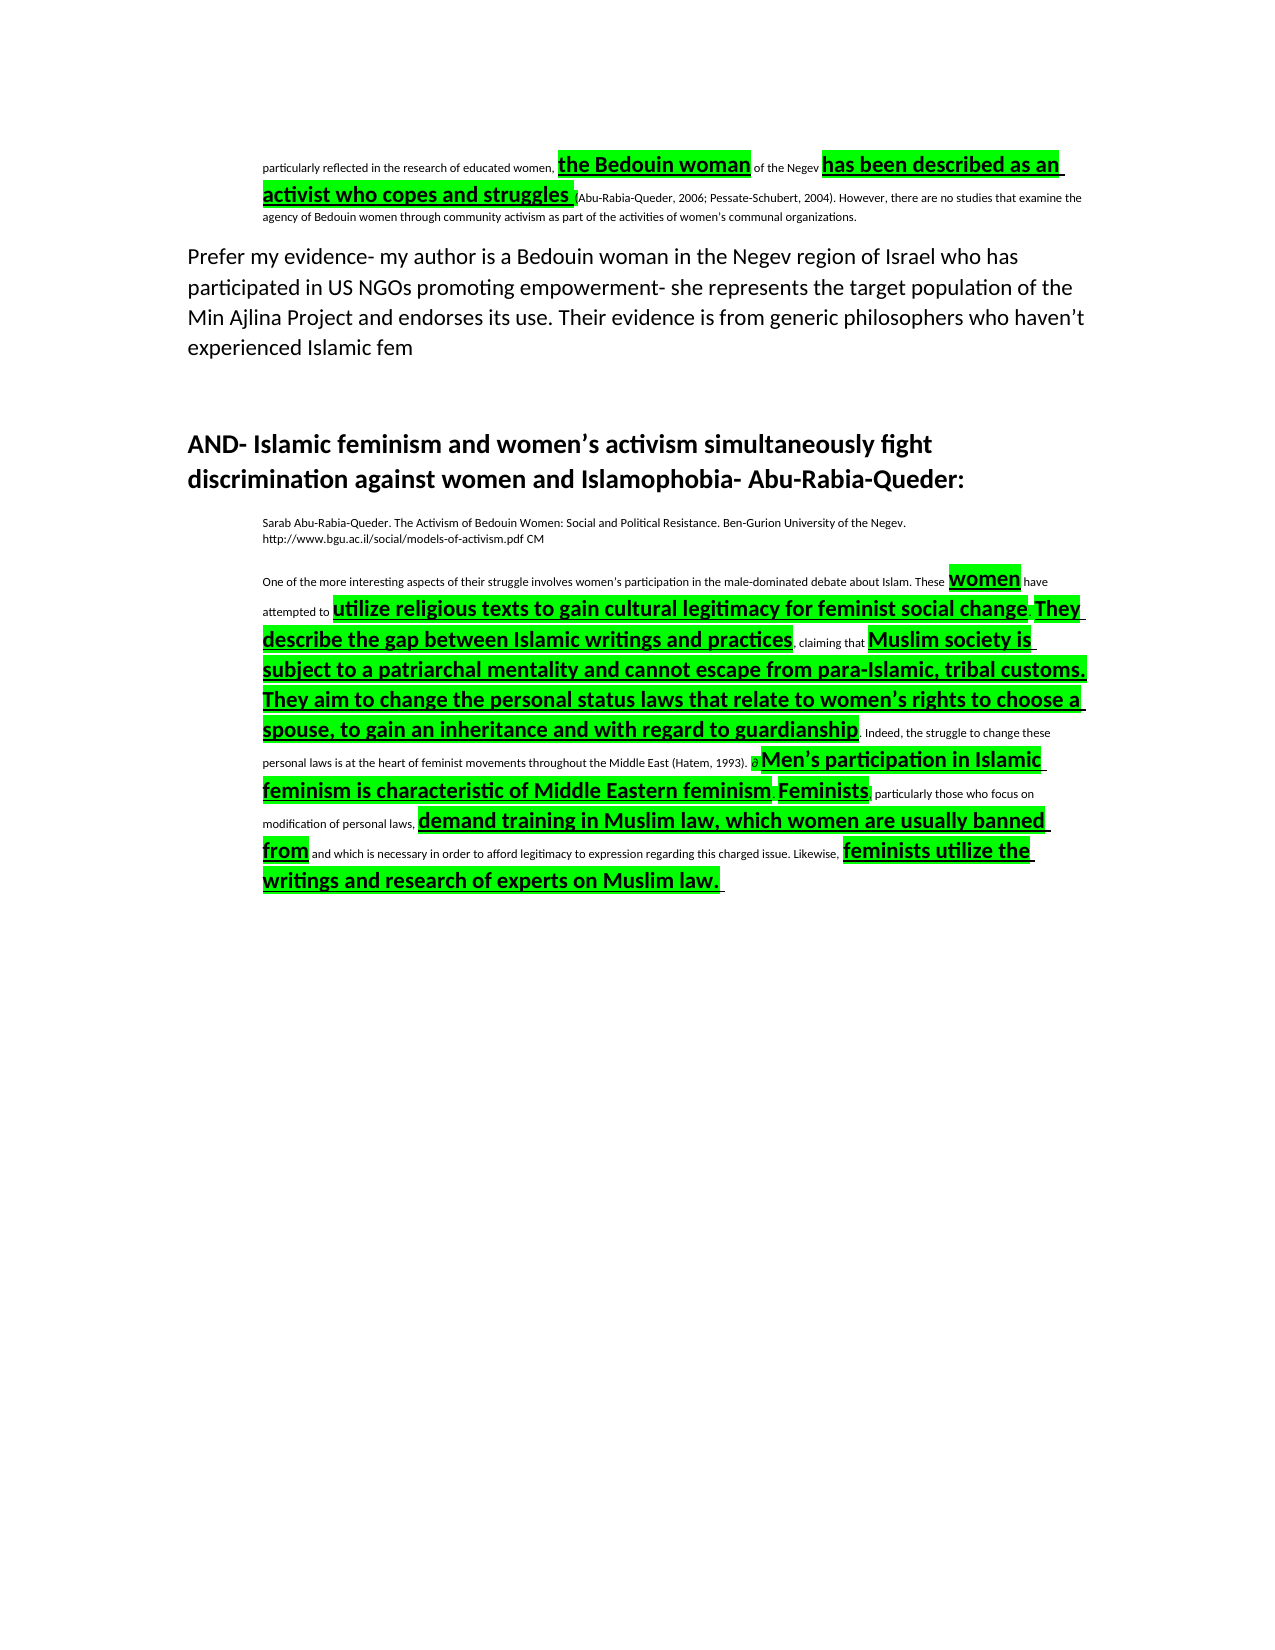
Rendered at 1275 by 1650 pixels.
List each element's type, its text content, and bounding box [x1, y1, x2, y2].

text Prefer my evidence- my author is a Bedouin woman in the Negev region of Israel who has participated in US NGOs promoting empowerment- she represents the target population of the Min Ajlina Project and endorses its use. Their evidence is from generic philosophers who haven’t experienced Islamic fem [187, 242, 1087, 361]
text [262, 150, 1087, 225]
text AND- Islamic feminism and women’s activism simultaneously fight discrimination against women and Islamophobia- Abu-Rabia-Queder: [187, 427, 1087, 496]
text Sarab Abu-Rabia-Queder. The Activism of Bedouin Women: Social and Political Resistance. Ben-Gurion University of the Negev. http://www.bgu.ac.il/social/models-of-activism.pdf CM [262, 515, 1087, 547]
text One of the more interesting aspects of their struggle involves women’s participation in the male-dominated debate about Islam. These women have attempted to utilize religious texts to gain cultural legitimacy for feminist social change. They describe the gap between Islamic writings and practices, claiming that Muslim society is subject to a patriarchal mentality and cannot escape from para-Islamic, tribal customs. They aim to change the personal status laws that relate to women’s rights to choose a spouse, to gain an inheritance and with regard to guardianship. Indeed, the struggle to change these personal laws is at the heart of feminist movements throughout the Middle East (Hatem, 1993). ∂ Men’s participation in Islamic feminism is characteristic of Middle Eastern feminism. Feminists, particularly those who focus on modification of personal laws, demand training in Muslim law, which women are usually banned from and which is necessary in order to afford legitimacy to expression regarding this charged issue. Likewise, feminists utilize the writings and research of experts on Muslim law. [262, 564, 1087, 679]
text One of the more interesting aspects of their struggle involves women’s participation in the male-dominated debate about Islam. These women have attempted to utilize religious texts to gain cultural legitimacy for feminist social change. They describe the gap between Islamic writings and practices, claiming that Muslim society is subject to a patriarchal mentality and cannot escape from para-Islamic, tribal customs. They aim to change the personal status laws that relate to women’s rights to choose a spouse, to gain an inheritance and with regard to guardianship. Indeed, the struggle to change these personal laws is at the heart of feminist movements throughout the Middle East (Hatem, 1993). ∂ Men’s participation in Islamic feminism is characteristic of Middle Eastern feminism. Feminists, particularly those who focus on modification of personal laws, demand training in Muslim law, which women are usually banned from and which is necessary in order to afford legitimacy to expression regarding this charged issue. Likewise, feminists utilize the writings and research of experts on Muslim law. [262, 680, 1087, 894]
